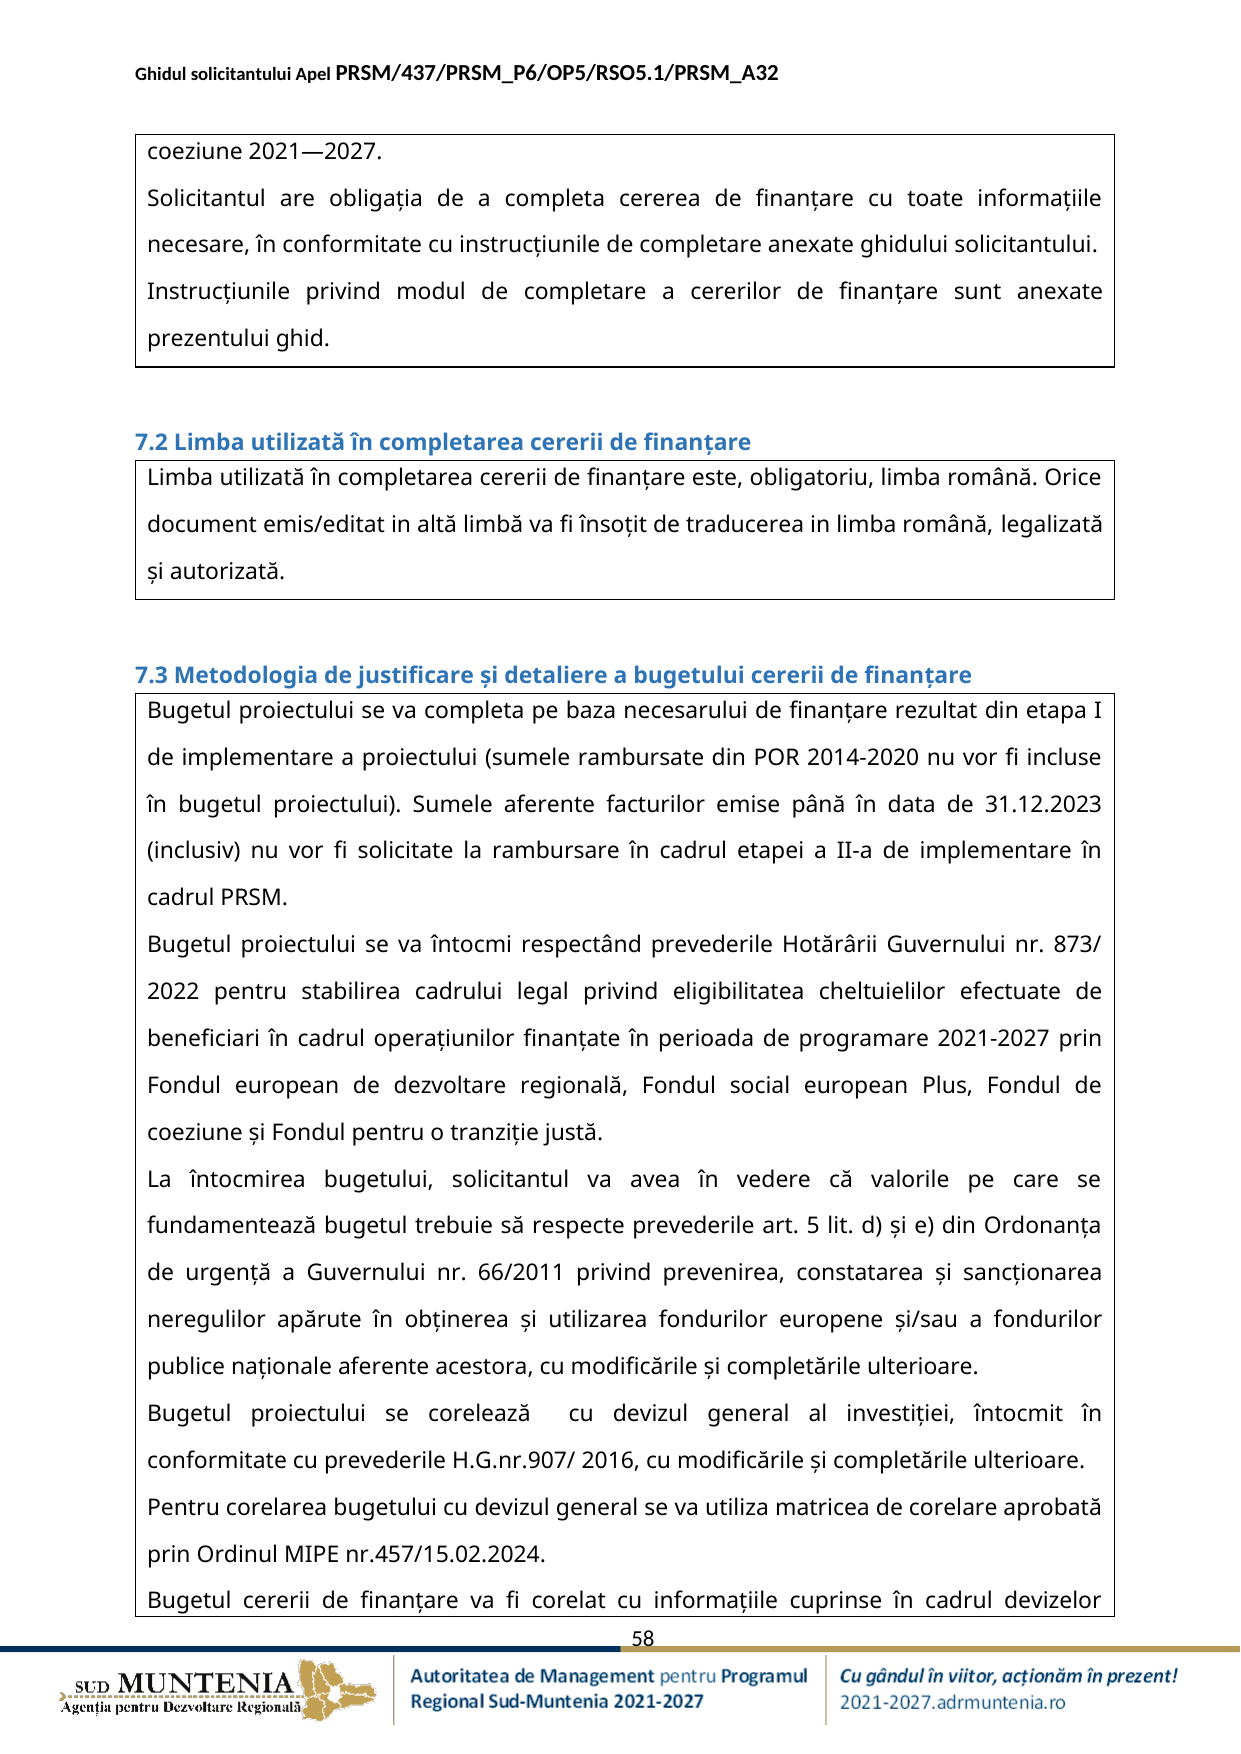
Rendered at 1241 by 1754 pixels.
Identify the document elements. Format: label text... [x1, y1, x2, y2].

subtitle 7.2 Limba utilizată în completarea cererii de finanțare [135, 426, 1150, 457]
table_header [136, 694, 1114, 1616]
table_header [136, 135, 1114, 366]
picture [0, 1646, 1241, 1726]
table_header Limba utilizată în completarea cererii de finanțare este, obligatoriu, limba română. Orice document emis/editat in altă limbă va fi însoțit de traducerea in limba română, legalizată și autorizată. [136, 461, 1114, 599]
subtitle 7.3 Metodologia de justificare și detaliere a bugetului cererii de finanțare [135, 659, 1150, 690]
